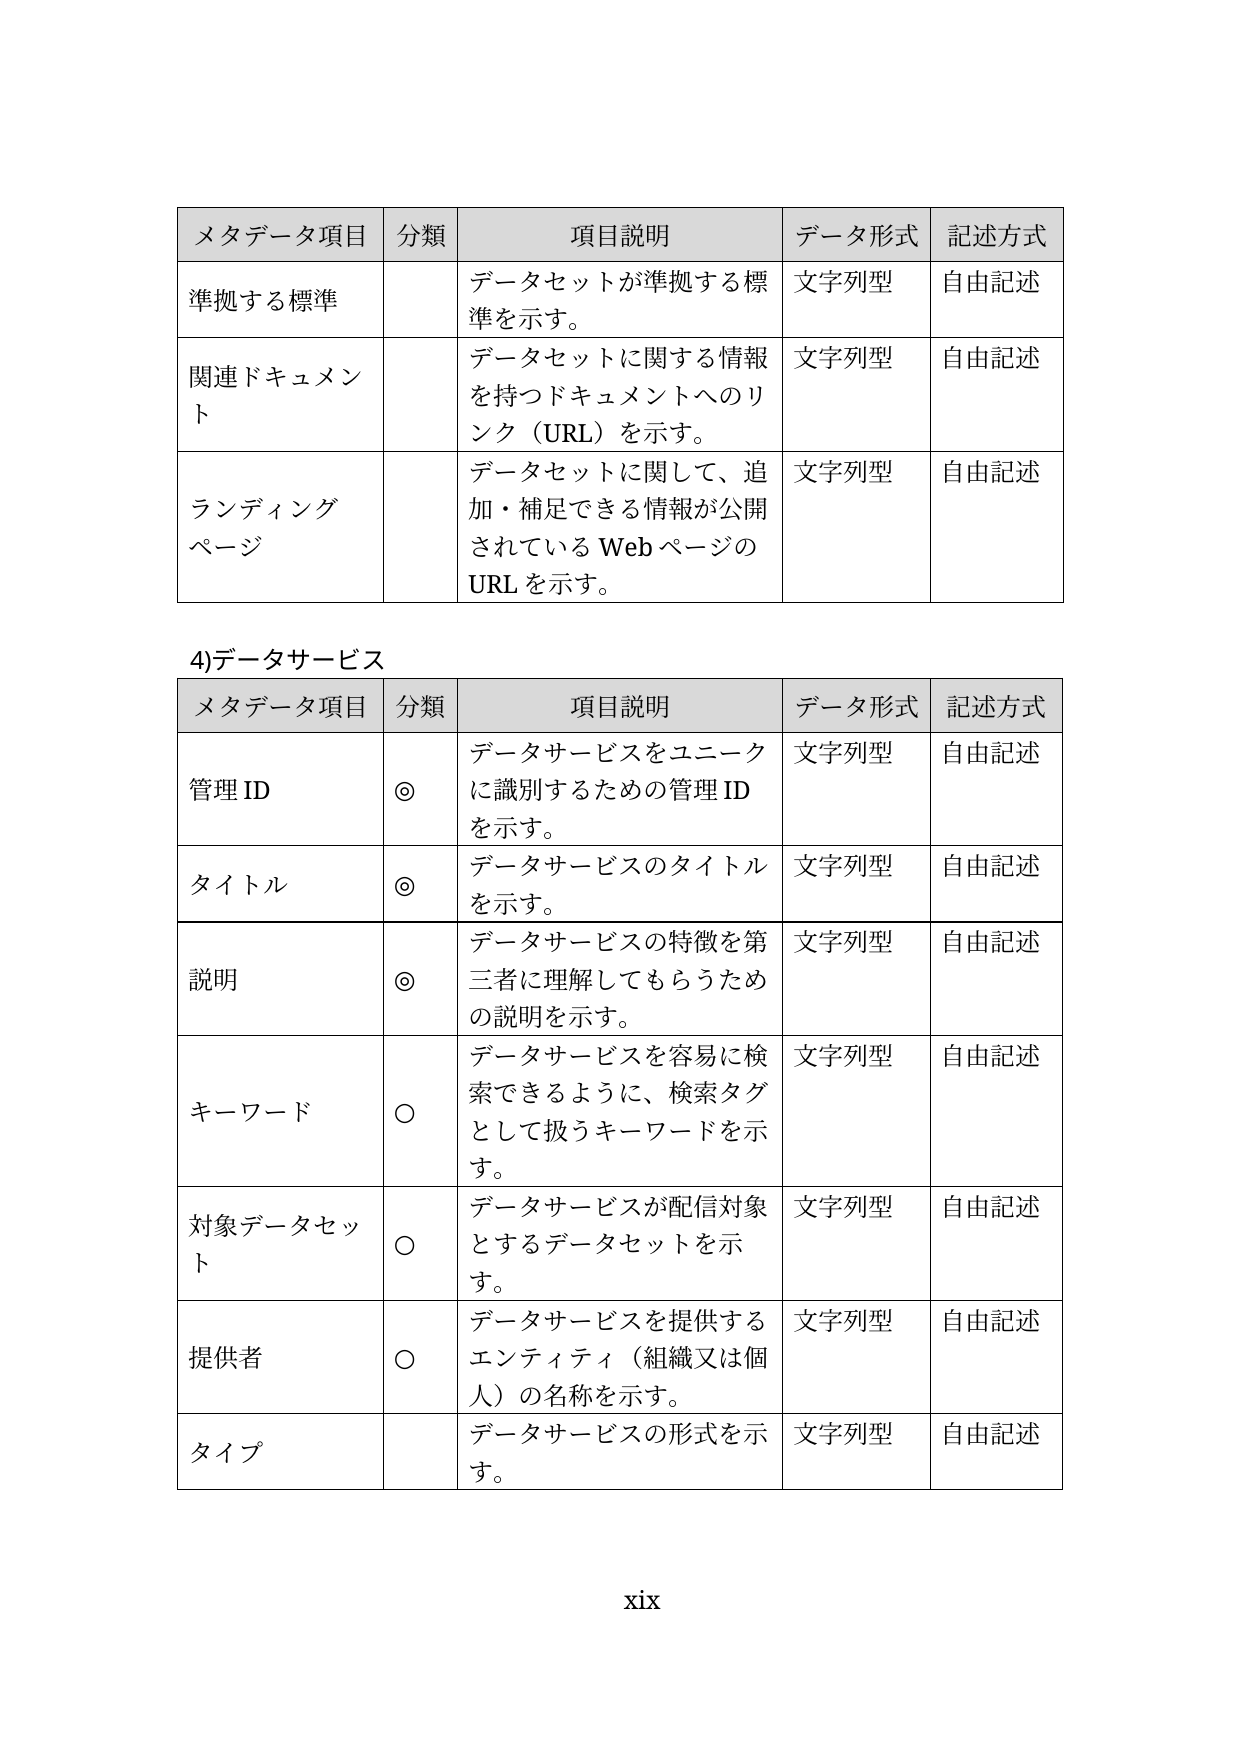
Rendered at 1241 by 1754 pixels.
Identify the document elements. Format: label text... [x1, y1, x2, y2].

table_cell 文字列型 [783, 733, 930, 845]
table_cell データサービスをユニークに識別するための管理IDを示す。 [458, 733, 782, 845]
table_cell 自由記述 [931, 846, 1062, 921]
table_header 記述方式 [931, 208, 1063, 261]
table_cell ◎ [384, 733, 457, 845]
table_cell 自由記述 [931, 338, 1063, 451]
table_header データ形式 [783, 679, 930, 732]
table_cell [384, 262, 457, 337]
table_cell 文字列型 [783, 262, 930, 337]
table_cell 文字列型 [783, 1187, 930, 1299]
table_header メタデータ項目 [178, 208, 383, 261]
table_cell 文字列型 [783, 1036, 930, 1186]
table_cell 自由記述 [931, 452, 1063, 602]
table_cell ランディングページ [178, 452, 383, 602]
table_cell データセットに関する情報を持つドキュメントへのリンク（URL）を示す。 [458, 338, 782, 451]
table_cell ○ [384, 1036, 457, 1186]
table_header 項目説明 [458, 679, 782, 732]
subtitle データサービス [190, 640, 1063, 678]
table_header 分類 [384, 208, 457, 261]
table_cell 文字列型 [783, 923, 930, 1035]
table_cell 自由記述 [931, 733, 1062, 845]
table_cell データサービスのタイトルを示す。 [458, 846, 782, 921]
table_cell [384, 338, 457, 451]
table_cell 準拠する標準 [178, 262, 383, 337]
table_cell 自由記述 [931, 1036, 1062, 1186]
table_cell 関連ドキュメント [178, 338, 383, 451]
table_cell ○ [384, 1301, 457, 1413]
table_cell データサービスが配信対象とするデータセットを示す。 [458, 1187, 782, 1299]
table_cell 文字列型 [783, 846, 930, 921]
table_cell ○ [384, 1187, 457, 1299]
table_header 記述方式 [931, 679, 1062, 732]
table_cell 対象データセット [178, 1187, 383, 1299]
table_cell [384, 452, 457, 602]
table_cell データセットが準拠する標準を示す。 [458, 262, 782, 337]
table_cell データサービスを提供するエンティティ（組織又は個人）の名称を示す。 [458, 1301, 782, 1413]
table_cell 自由記述 [931, 262, 1063, 337]
table_cell 提供者 [178, 1301, 383, 1413]
table_cell 文字列型 [783, 452, 930, 602]
table_cell タイトル [178, 846, 383, 921]
table_header 分類 [384, 679, 457, 732]
table_cell 自由記述 [931, 1187, 1062, 1299]
table_cell データサービスの形式を示す。 [458, 1414, 782, 1489]
table_cell 文字列型 [783, 1414, 930, 1489]
table_cell 文字列型 [783, 1301, 930, 1413]
table_cell [384, 1414, 457, 1489]
table_cell タイプ [178, 1414, 383, 1489]
table_cell 文字列型 [783, 338, 930, 451]
table_cell 自由記述 [931, 1301, 1062, 1413]
table_cell ◎ [384, 923, 457, 1035]
table_cell 自由記述 [931, 1414, 1062, 1489]
table_cell データサービスを容易に検索できるように、検索タグとして扱うキーワードを示す。 [458, 1036, 782, 1186]
table_cell データサービスの特徴を第三者に理解してもらうための説明を示す。 [458, 923, 782, 1035]
table_cell ◎ [384, 846, 457, 921]
table_cell 自由記述 [931, 923, 1062, 1035]
table_cell 説明 [178, 923, 383, 1035]
table_header データ形式 [783, 208, 930, 261]
table_cell 管理ID [178, 733, 383, 845]
table_cell キーワード [178, 1036, 383, 1186]
table_cell データセットに関して、追加・補足できる情報が公開されているWebページのURLを示す。 [458, 452, 782, 602]
table_header 項目説明 [458, 208, 782, 261]
table_header メタデータ項目 [178, 679, 383, 732]
